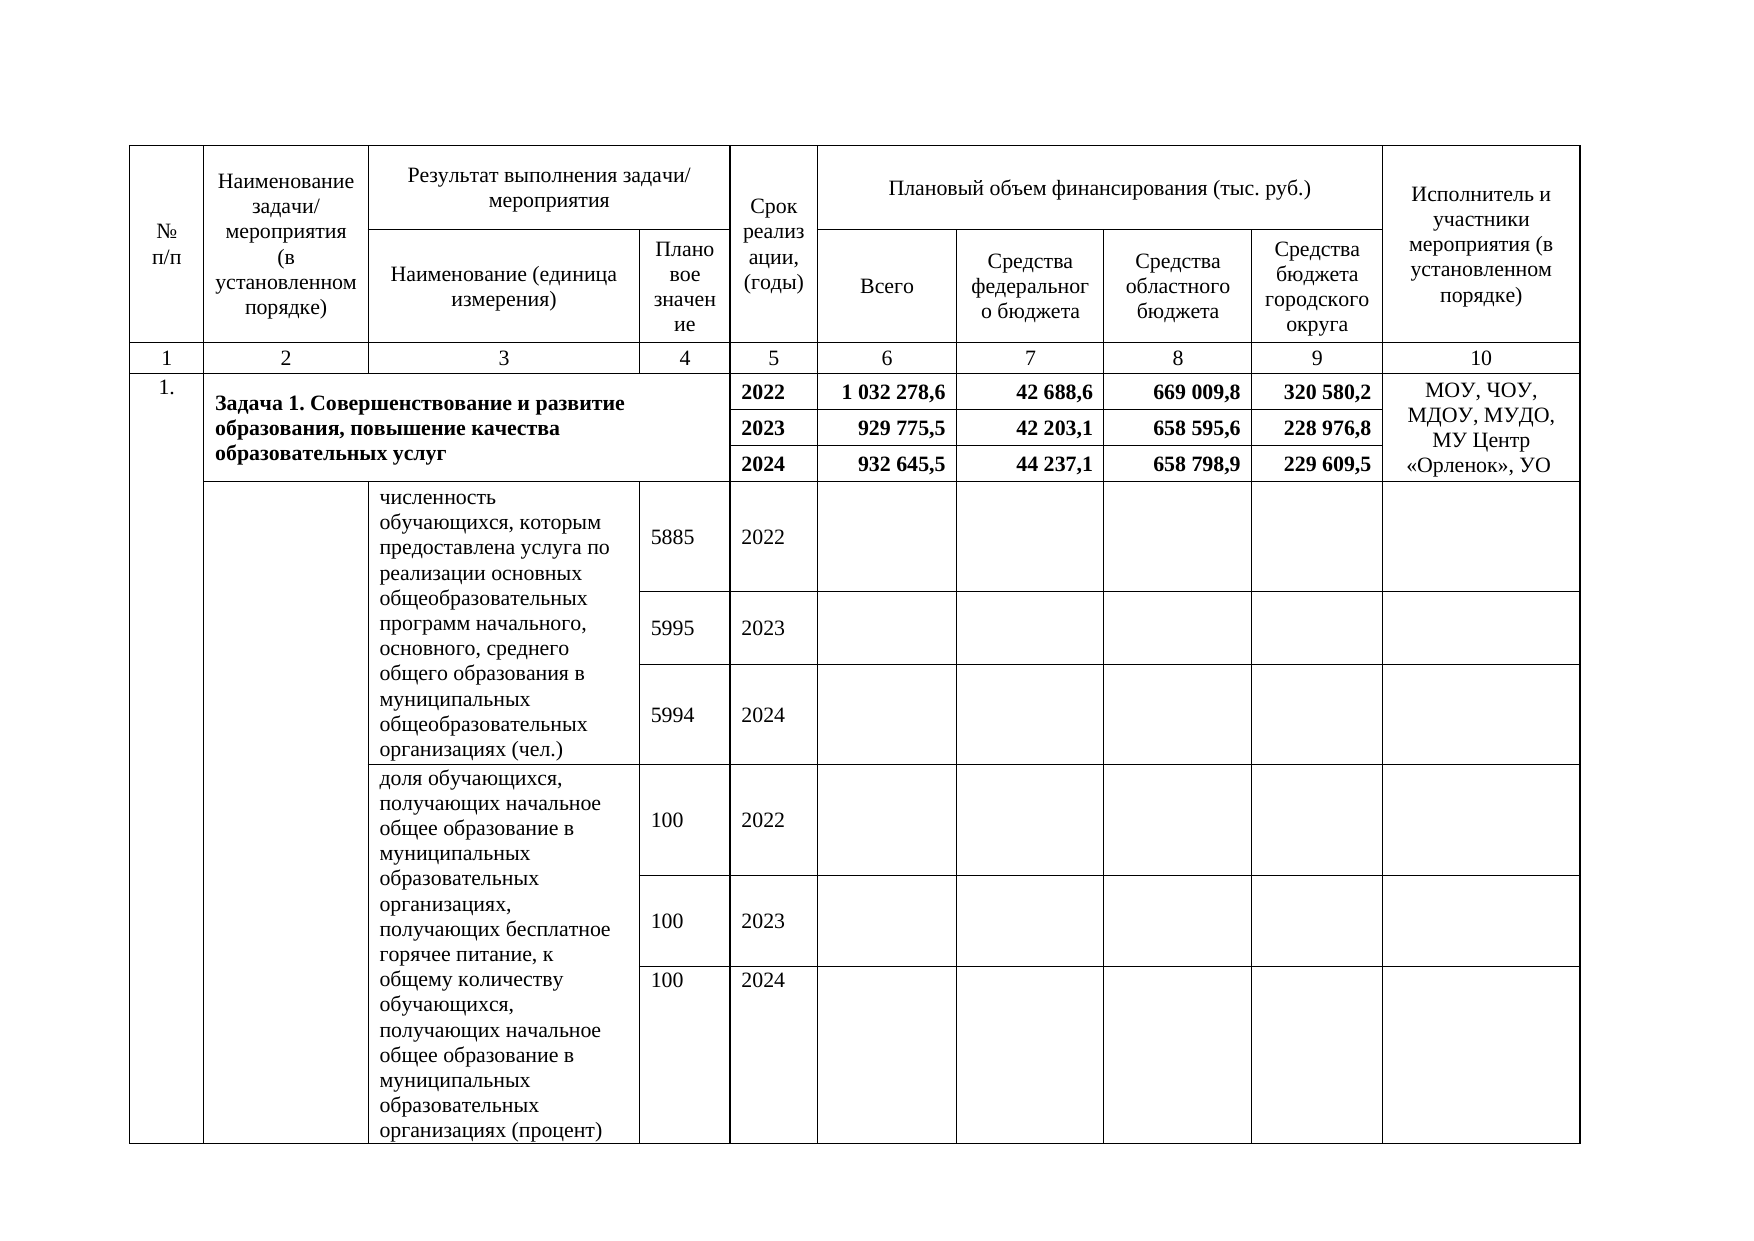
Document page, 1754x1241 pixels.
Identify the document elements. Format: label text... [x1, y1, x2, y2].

table_cell Средства федерального бюджета [957, 230, 1103, 342]
table_cell 2022 [731, 765, 817, 875]
table_cell 2 [204, 343, 368, 373]
table_cell [1252, 482, 1382, 591]
table_cell 229 609,5 [1252, 446, 1382, 481]
table_cell [1104, 765, 1251, 875]
table_cell 669 009,8 [1104, 374, 1251, 409]
table_cell 1. [130, 374, 203, 1143]
table_cell [957, 665, 1103, 763]
table_header Срок реализации, (годы) [731, 146, 817, 342]
table_cell 1 032 278,6 [818, 374, 956, 409]
table_cell [957, 967, 1103, 1143]
table_cell Плановое значение [640, 230, 729, 342]
table_cell 100 [640, 765, 729, 875]
table_cell [1383, 765, 1579, 875]
table_cell [204, 482, 368, 1143]
table_cell 2023 [731, 592, 817, 664]
table_cell 5885 [640, 482, 729, 591]
table_cell [818, 592, 956, 664]
table_cell Всего [818, 230, 956, 342]
table_cell [1252, 967, 1382, 1143]
table_cell 42 688,6 [957, 374, 1103, 409]
table_cell [957, 765, 1103, 875]
table_cell 100 [640, 967, 729, 1143]
table_header Результат выполнения задачи/ мероприятия [369, 146, 729, 229]
table_header Исполнитель и участники мероприятия (в установленном порядке) [1383, 146, 1579, 342]
table_header Наименование задачи/ мероприятия (в установленном порядке) [204, 146, 368, 342]
table_cell доля обучающихся, получающих начальное общее образование в муниципальных образовательных организациях, получающих бесплатное горячее питание, к общему количеству обучающихся, получающих начальное общее образование в муниципальных образовательных организациях (процент) [369, 765, 639, 1143]
table_cell 4 [640, 343, 729, 373]
table_cell 44 237,1 [957, 446, 1103, 481]
table_cell 228 976,8 [1252, 410, 1382, 445]
table_cell [1252, 876, 1382, 966]
table_cell [957, 876, 1103, 966]
table_cell 658 798,9 [1104, 446, 1251, 481]
table_cell Задача 1. Совершенствование и развитие образования, повышение качества образовательных услуг [204, 374, 729, 481]
table_cell 6 [818, 343, 956, 373]
table_cell 8 [1104, 343, 1251, 373]
table_cell 9 [1252, 343, 1382, 373]
table_cell 2023 [731, 410, 817, 445]
table_cell [1252, 592, 1382, 664]
table_cell 42 203,1 [957, 410, 1103, 445]
table_cell 658 595,6 [1104, 410, 1251, 445]
table_cell 2024 [731, 446, 817, 481]
table_cell 320 580,2 [1252, 374, 1382, 409]
table_cell численность обучающихся, которым предоставлена услуга по реализации основных общеобразовательных программ начального, основного, среднего общего образования в муниципальных общеобразовательных организациях (чел.) [369, 482, 639, 763]
table_cell 929 775,5 [818, 410, 956, 445]
table_cell 2023 [731, 876, 817, 966]
table_cell [1104, 592, 1251, 664]
table_cell [957, 592, 1103, 664]
table_cell [1383, 876, 1579, 966]
table_cell 100 [640, 876, 729, 966]
table_header № п/п [130, 146, 203, 342]
table_cell 2022 [731, 374, 817, 409]
table_cell [1383, 592, 1579, 664]
table_cell 5995 [640, 592, 729, 664]
table_cell [1252, 765, 1382, 875]
table_cell [957, 482, 1103, 591]
table_cell [818, 665, 956, 763]
table_cell 5 [731, 343, 817, 373]
table_cell Средства бюджета городского округа [1252, 230, 1382, 342]
table_cell 3 [369, 343, 639, 373]
table_cell 7 [957, 343, 1103, 373]
table_cell МОУ, ЧОУ, МДОУ, МУДО, МУ Центр «Орленок», УО [1383, 374, 1579, 481]
table_cell 5994 [640, 665, 729, 763]
table_cell 2024 [731, 967, 817, 1143]
table_cell [1104, 876, 1251, 966]
table_cell [1383, 967, 1579, 1143]
table_cell [1383, 665, 1579, 763]
table_cell [818, 765, 956, 875]
table_cell 2022 [731, 482, 817, 591]
table_cell 1 [130, 343, 203, 373]
table_cell [818, 967, 956, 1143]
table_cell 932 645,5 [818, 446, 956, 481]
table_cell [1104, 665, 1251, 763]
table_cell [818, 482, 956, 591]
table_cell [818, 876, 956, 966]
table_cell [1252, 665, 1382, 763]
table_cell Средства областного бюджета [1104, 230, 1251, 342]
table_cell Наименование (единица измерения) [369, 230, 639, 342]
table_header Плановый объем финансирования (тыс. руб.) [818, 146, 1382, 229]
table_cell 2024 [731, 665, 817, 763]
table_cell [1104, 967, 1251, 1143]
table_cell [1104, 482, 1251, 591]
table_cell [1383, 482, 1579, 591]
table_cell 10 [1383, 343, 1579, 373]
